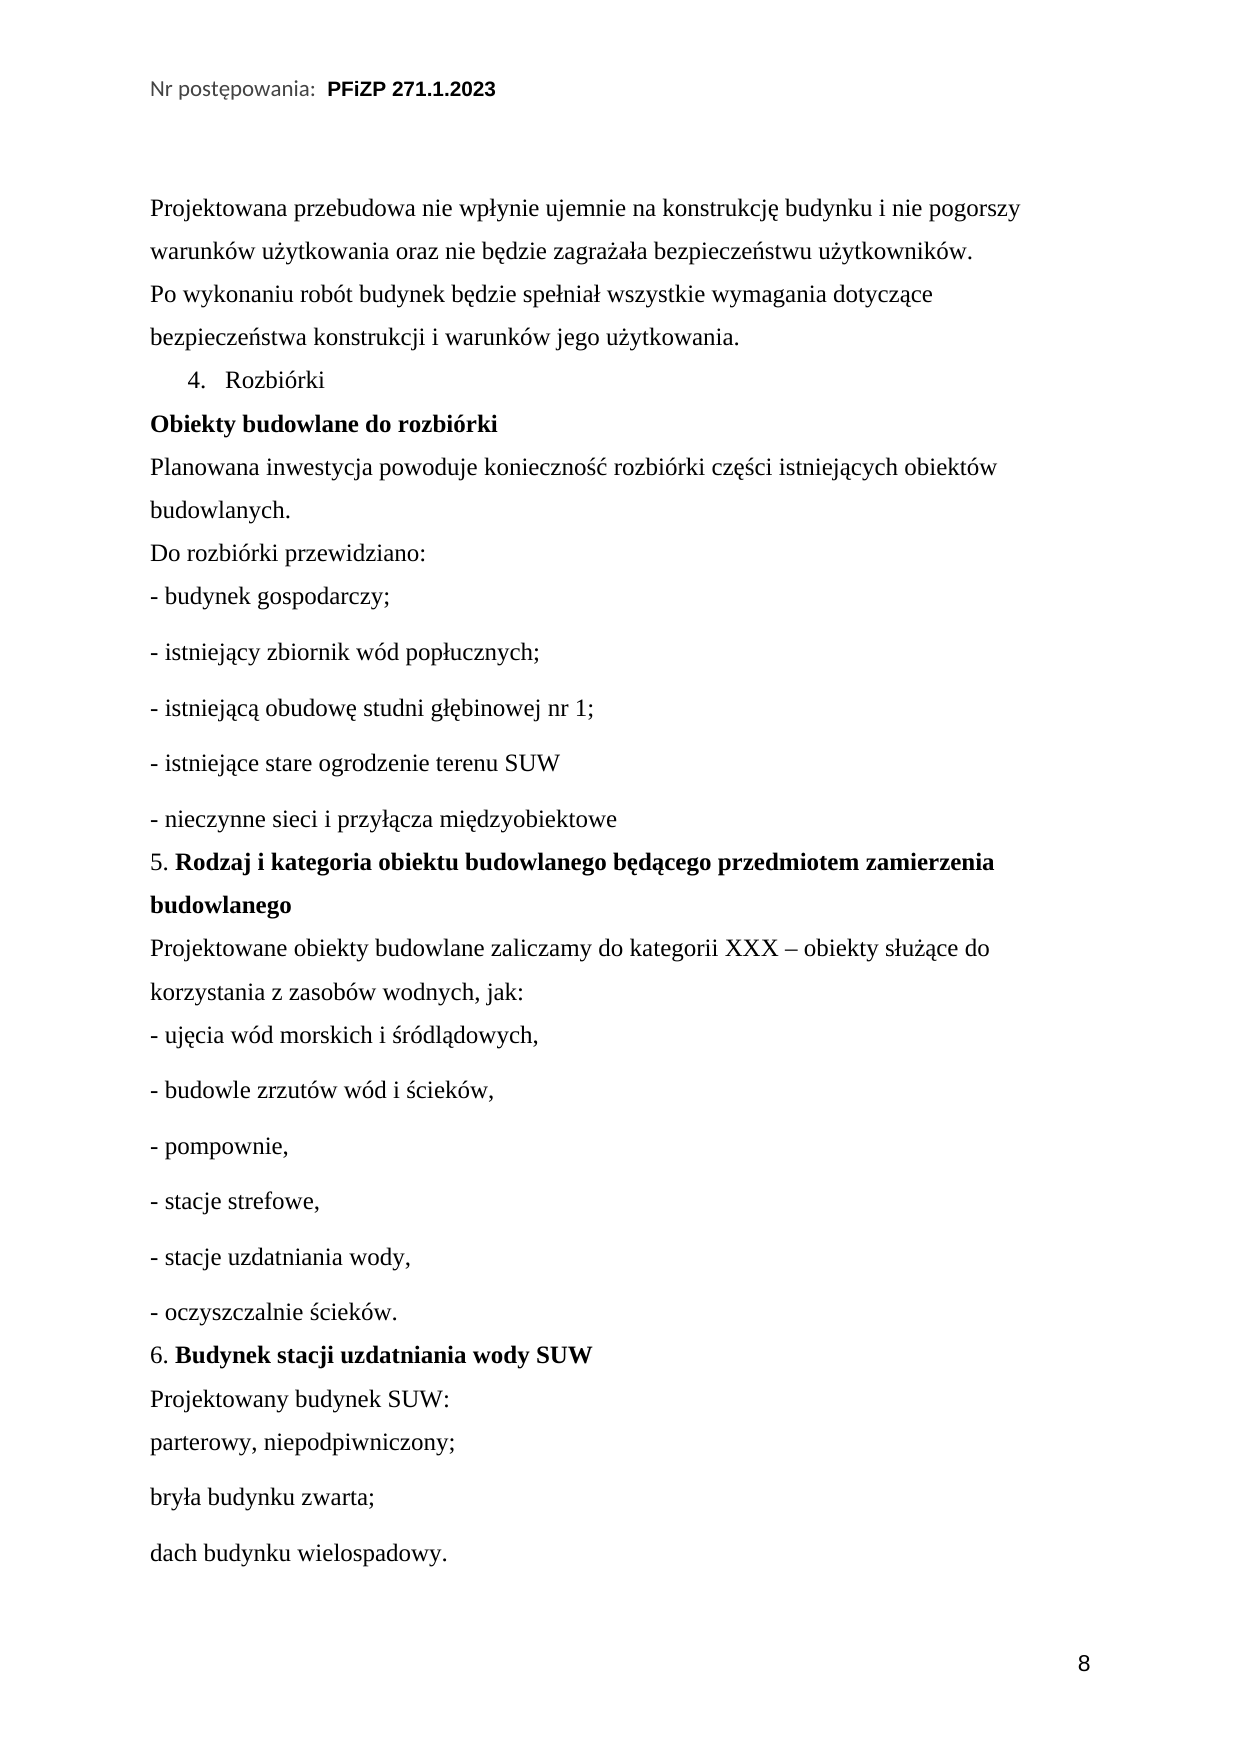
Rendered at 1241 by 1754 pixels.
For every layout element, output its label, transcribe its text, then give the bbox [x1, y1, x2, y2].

text Do rozbiórki przewidziano: [150, 538, 1090, 567]
text - pompownie, [150, 1131, 1090, 1159]
text - budowle zrzutów wód i ścieków, [150, 1075, 1090, 1104]
text Projektowane obiekty budowlane zaliczamy do kategorii XXX – obiekty służące do korzystania z zasobów wodnych, jak: [150, 933, 1090, 1005]
text - stacje uzdatniania wody, [150, 1242, 1090, 1271]
list Rozbiórki [187, 366, 1090, 394]
text - stacje strefowe, [150, 1186, 1090, 1215]
text Obiekty budowlane do rozbiórki [150, 409, 1090, 437]
text parterowy, niepodpiwniczony; [150, 1427, 1090, 1456]
text Projektowana przebudowa nie wpłynie ujemnie na konstrukcję budynku i nie pogorszy warunków użytkowania oraz nie będzie zagrażała bezpieczeństwu użytkowników. [150, 193, 1090, 265]
text bryła budynku zwarta; [150, 1482, 1090, 1511]
text dach budynku wielospadowy. [150, 1538, 1090, 1567]
text - istniejącą obudowę studni głębinowej nr 1; [150, 693, 1090, 721]
text - oczyszczalnie ścieków. [150, 1297, 1090, 1326]
text Planowana inwestycja powoduje konieczność rozbiórki części istniejących obiektów budowlanych. [150, 452, 1090, 524]
text - nieczynne sieci i przyłącza międzyobiektowe [150, 804, 1090, 833]
text - budynek gospodarczy; [150, 581, 1090, 610]
text - istniejący zbiornik wód popłucznych; [150, 637, 1090, 666]
text - istniejące stare ogrodzenie terenu SUW [150, 748, 1090, 777]
text Projektowany budynek SUW: [150, 1384, 1090, 1412]
text - ujęcia wód morskich i śródlądowych, [150, 1020, 1090, 1048]
text Po wykonaniu robót budynek będzie spełniał wszystkie wymagania dotyczące bezpieczeństwa konstrukcji i warunków jego użytkowania. [150, 279, 1090, 351]
text 6. Budynek stacji uzdatniania wody SUW [150, 1341, 1090, 1369]
text 5. Rodzaj i kategoria obiektu budowlanego będącego przedmiotem zamierzenia budowlanego [150, 847, 1090, 919]
